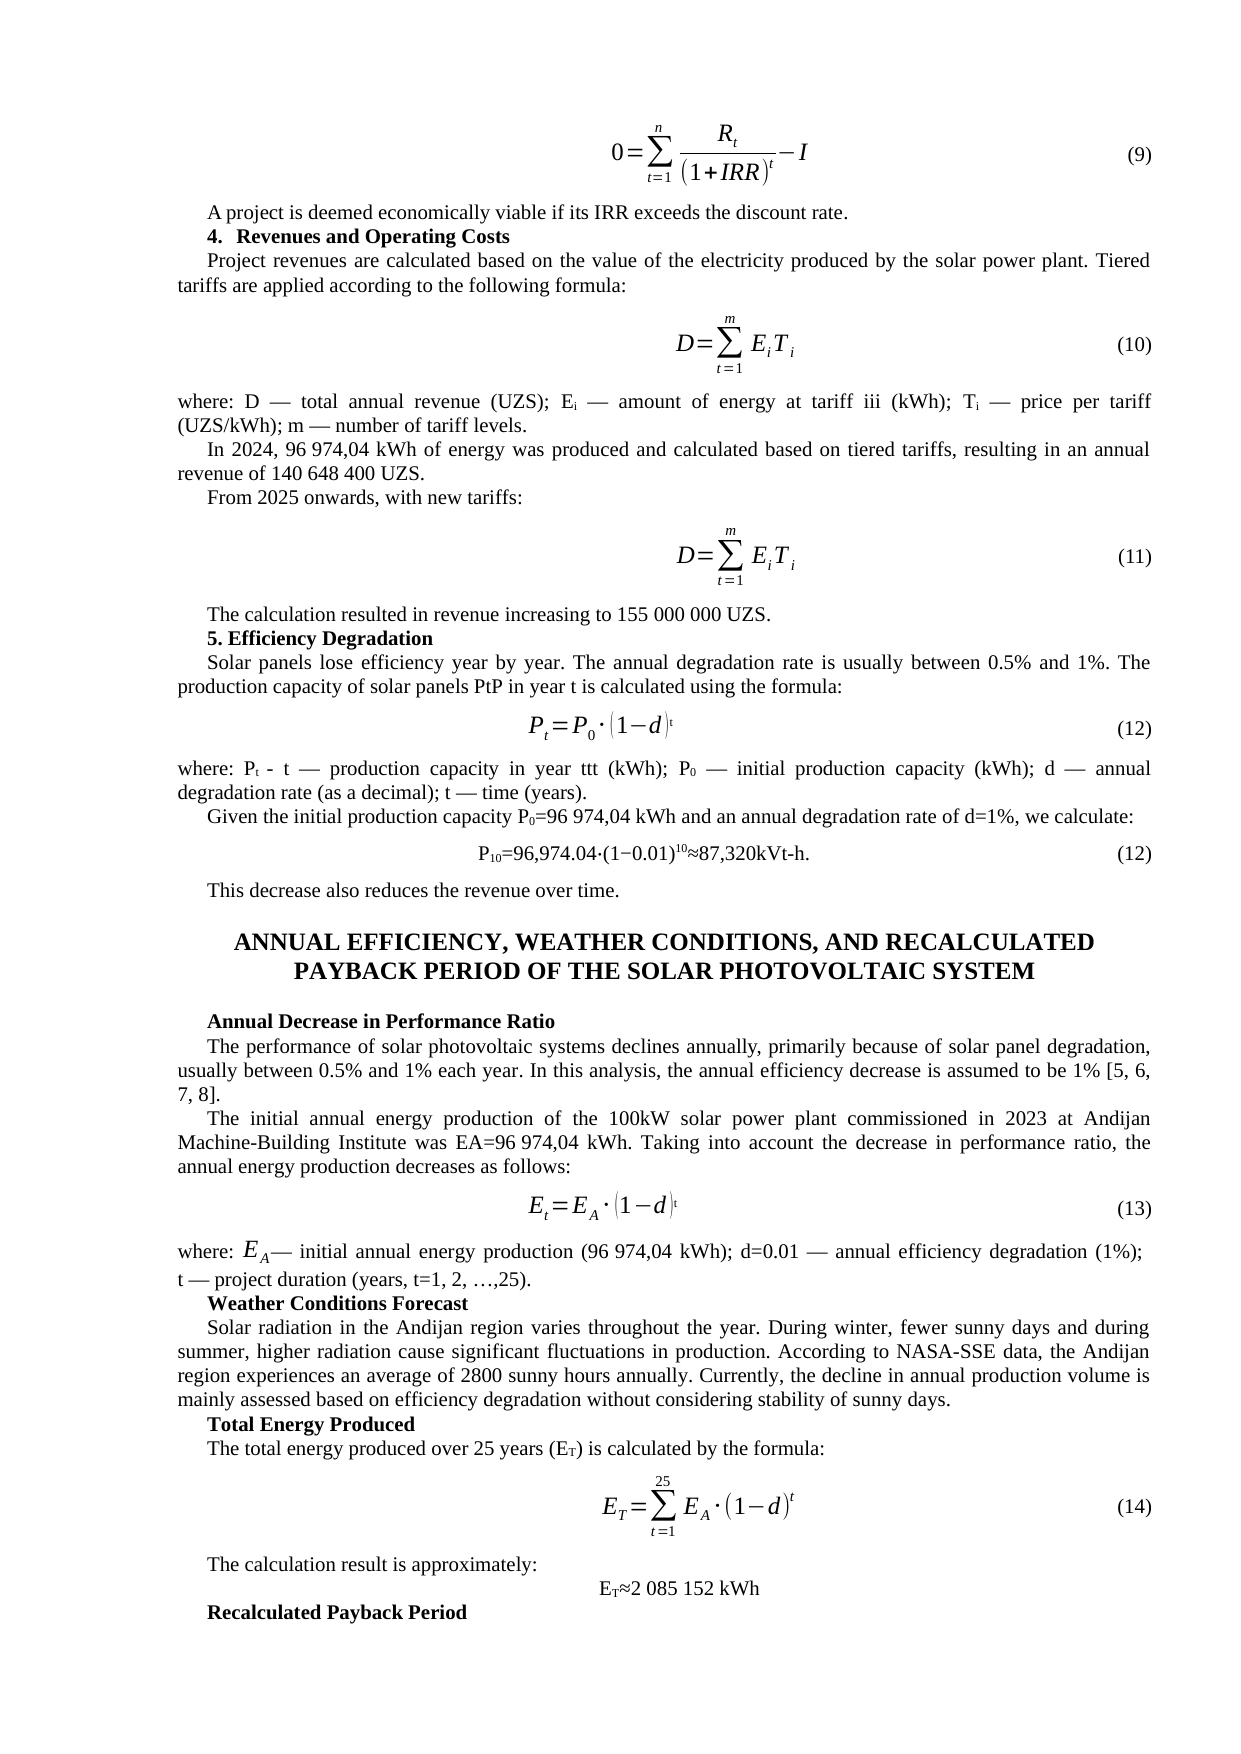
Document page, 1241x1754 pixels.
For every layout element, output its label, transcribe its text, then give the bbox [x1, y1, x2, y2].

text The performance of solar photovoltaic systems declines annually, primarily because of solar panel degradation, usually between 0.5% and 1% each year. In this analysis, the annual efficiency decrease is assumed to be 1% [5, 6, 7, 8]. [177, 1033, 1152, 1106]
text The total energy produced over 25 years (ET) is calculated by the formula: [177, 1436, 1152, 1459]
text (14) [177, 1472, 1152, 1539]
text (9) [177, 118, 1152, 188]
text ANNUAL EFFICIENCY, WEATHER CONDITIONS, AND RECALCULATED PAYBACK PERIOD OF THE SOLAR PHOTOVOLTAIC SYSTEM [177, 927, 1152, 984]
text Weather Conditions Forecast [177, 1291, 1152, 1315]
text 5. Efficiency Degradation [177, 626, 1152, 649]
list Revenues and Operating Costs [177, 224, 1152, 248]
text The calculation result is approximately: [177, 1552, 1152, 1576]
text A project is deemed economically viable if its IRR exceeds the discount rate. [177, 200, 1152, 224]
text The calculation resulted in revenue increasing to 155 000 000 UZS. [177, 601, 1152, 626]
text This decrease also reduces the revenue over time. [177, 878, 1152, 902]
text where: D — total annual revenue (UZS); Ei — amount of energy at tariff iii (kWh); Ti — price per tariff (UZS/kWh); m — number of tariff levels. [177, 389, 1152, 437]
text Solar radiation in the Andijan region varies throughout the year. During winter, fewer sunny days and during summer, higher radiation cause significant fluctuations in production. According to NASA-SSE data, the Andijan region experiences an average of 2800 sunny hours annually. Currently, the decline in annual production volume is mainly assessed based on efficiency degradation without considering stability of sunny days. [177, 1315, 1152, 1411]
text P10=96,974.04⋅(1−0.01)10≈87,320kVt-h. (12) [177, 840, 1152, 865]
list Project revenues are calculated based on the value of the electricity produced by the solar power plant. Tiered tariffs are applied according to the following formula: [177, 248, 1152, 297]
text From 2025 onwards, with new tariffs: [177, 485, 1152, 509]
text t (13) [177, 1190, 1152, 1223]
text t (12) [177, 710, 1152, 743]
text where: — initial annual energy production (96 974,04 kWh); d=0.01 — annual efficiency degradation (1%); t — project duration (years, t=1, 2, …,25). [177, 1236, 1152, 1291]
text Given the initial production capacity P0=96 974,04 kWh and an annual degradation rate of d=1%, we calculate: [177, 804, 1152, 828]
text (11) [177, 522, 1152, 589]
text Recalculated Payback Period [177, 1600, 1152, 1624]
text The initial annual energy production of the 100kW solar power plant commissioned in 2023 at Andijan Machine-Building Institute was EA=96 974,04 kWh. Taking into account the decrease in performance ratio, the annual energy production decreases as follows: [177, 1106, 1152, 1178]
text Total Energy Produced [177, 1411, 1152, 1436]
text Annual Decrease in Performance Ratio [177, 1009, 1152, 1033]
text Solar panels lose efficiency year by year. The annual degradation rate is usually between 0.5% and 1%. The production capacity of solar panels PtP in year t is calculated using the formula: [177, 649, 1152, 698]
text (10) [177, 309, 1152, 376]
text In 2024, 96 974,04 kWh of energy was produced and calculated based on tiered tariffs, resulting in an annual revenue of 140 648 400 UZS. [177, 437, 1152, 485]
text ET≈2 085 152 kWh [177, 1576, 1152, 1600]
text where: Pt - t — production capacity in year ttt (kWh); P0 — initial production capacity (kWh); d — annual degradation rate (as a decimal); t — time (years). [177, 756, 1152, 804]
